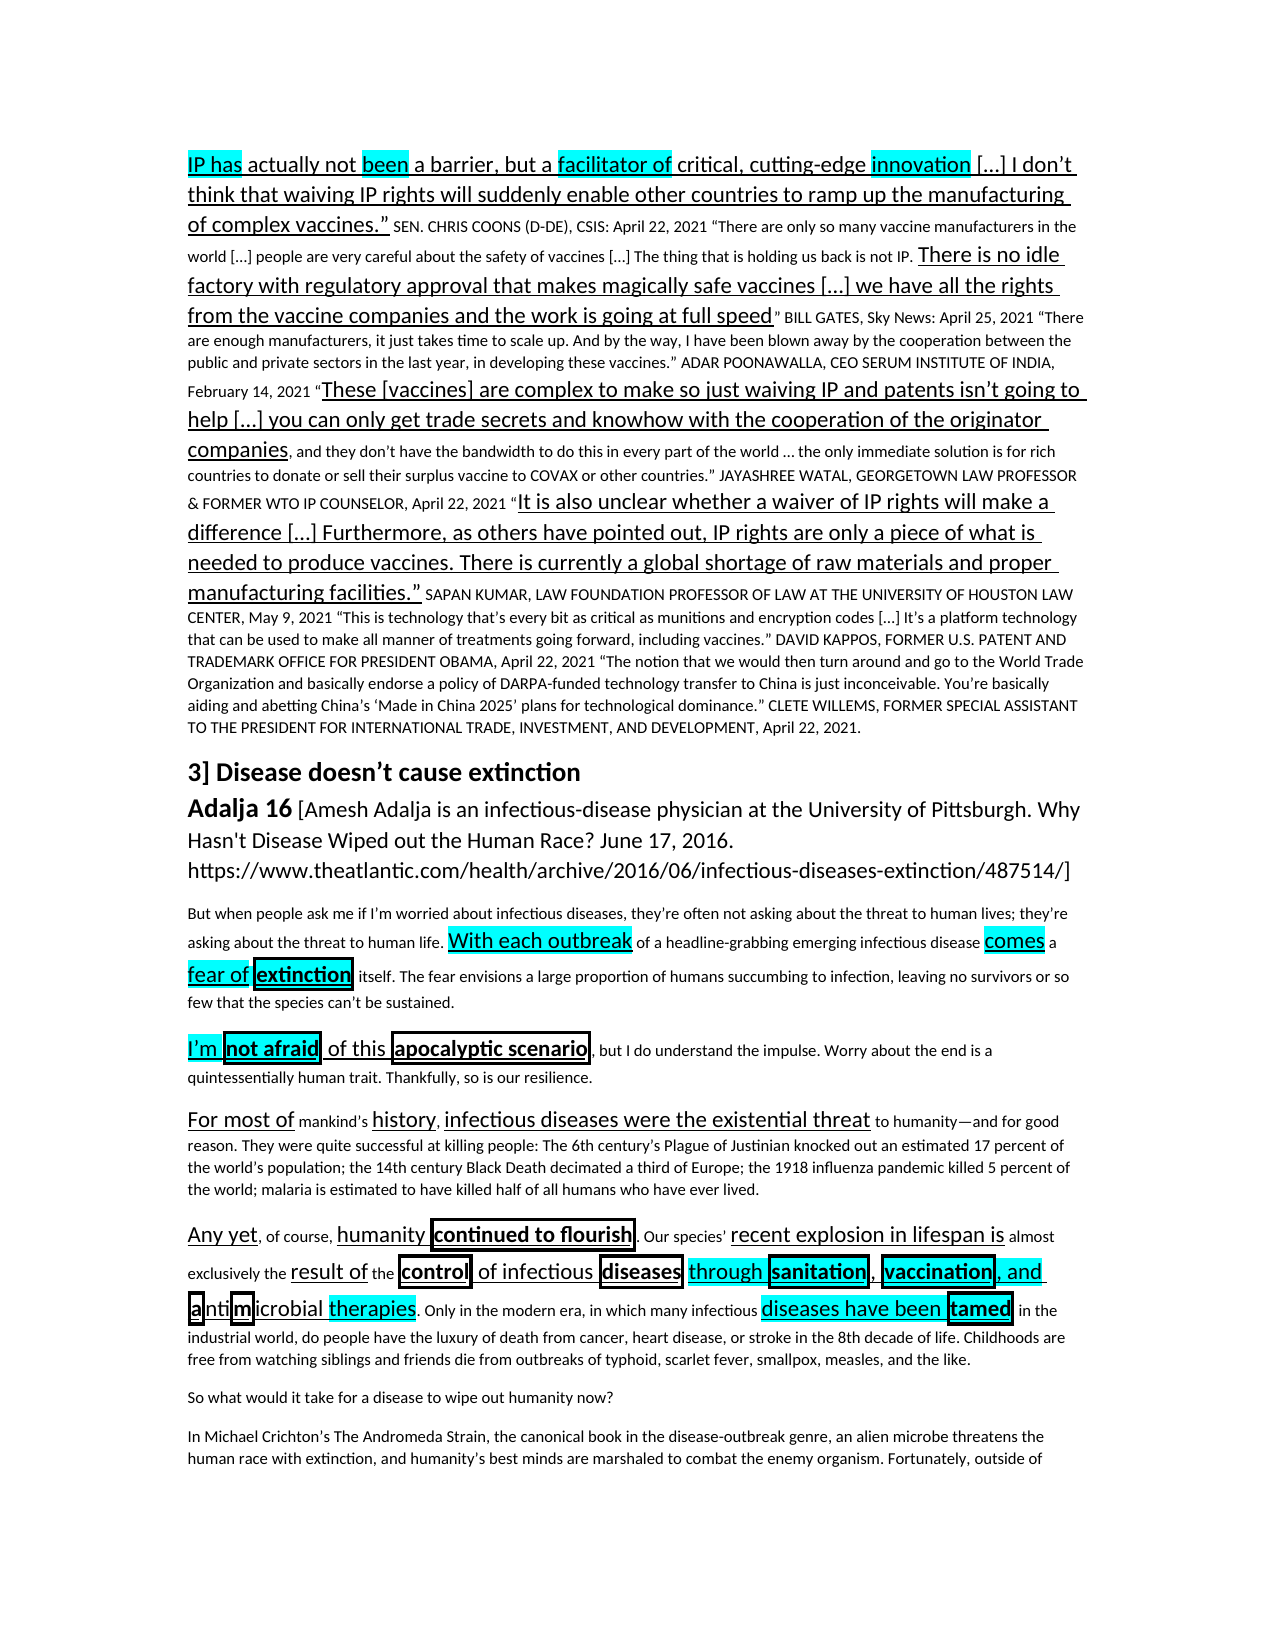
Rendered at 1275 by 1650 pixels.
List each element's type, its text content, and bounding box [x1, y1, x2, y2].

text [187, 1426, 1087, 1468]
text So what would it take for a disease to wipe out humanity now? [187, 1388, 1087, 1408]
text Adalja 16 [Amesh Adalja is an infectious-disease physician at the University of Pittsburgh. Why Hasn't Disease Wiped out the Human Race? June 17, 2016. https://www.theatlantic.com/health/archive/2016/06/infectious-diseases-extinction/487514/] [187, 791, 1087, 885]
subtitle 3] Disease doesn’t cause extinction [187, 756, 1087, 789]
text But when people ask me if I’m worried about infectious diseases, they’re often not asking about the threat to human lives; they’re asking about the threat to human life. With each outbreak of a headline-grabbing emerging infectious disease comes a fear of extinction itself. The fear envisions a large proportion of humans succumbing to infection, leaving no survivors or so few that the species can’t be sustained. [187, 903, 1087, 1013]
text Any yet, of course, humanity continued to flourish. Our species’ recent explosion in lifespan is almost exclusively the result of the control of infectious diseases through sanitation, vaccination, and antimicrobial therapies. Only in the modern era, in which many infectious diseases have been tamed in the industrial world, do people have the luxury of death from cancer, heart disease, or stroke in the 8th decade of life. Childhoods are free from watching siblings and friends die from outbreaks of typhoid, scarlet fever, smallpox, measles, and the like. [187, 1217, 1087, 1369]
text I’m not afraid of this apocalyptic scenario, but I do understand the impulse. Worry about the end is a quintessentially human trait. Thankfully, so is our resilience. [187, 1031, 1087, 1087]
text For most of mankind’s history, infectious diseases were the existential threat to humanity—and for good reason. They were quite successful at killing people: The 6th century’s Plague of Justinian knocked out an estimated 17 percent of the world’s population; the 14th century Black Death decimated a third of Europe; the 1918 influenza pandemic killed 5 percent of the world; malaria is estimated to have killed half of all humans who have ever lived. [187, 1106, 1087, 1199]
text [187, 150, 1087, 737]
